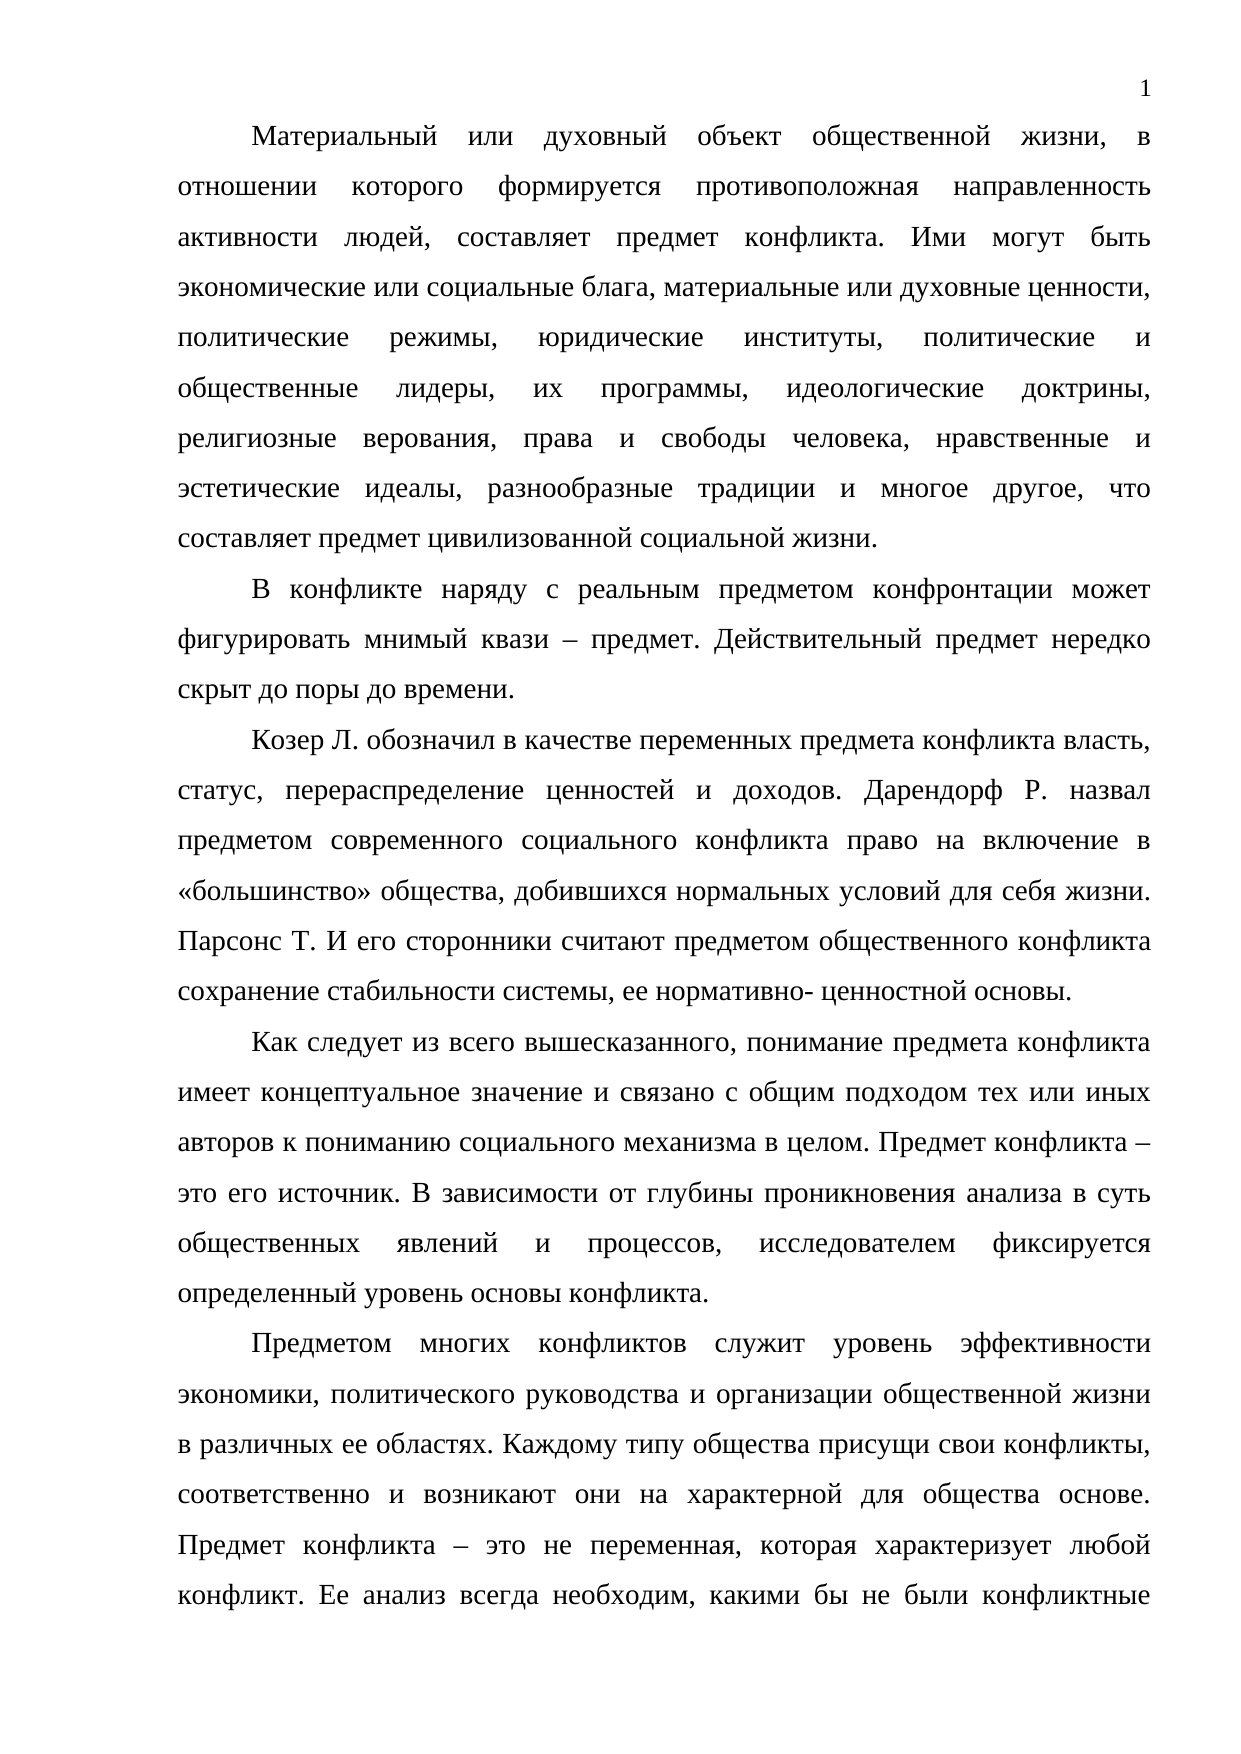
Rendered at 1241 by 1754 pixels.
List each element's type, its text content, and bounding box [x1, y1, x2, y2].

text Как следует из всего вышесказанного, понимание предмета конфликта имеет концептуальное значение и связано с общим подходом тех или иных авторов к пониманию социального механизма в целом. Предмет конфликта – это его источник. В зависимости от глубины проникновения анализа в суть общественных явлений и процессов, исследователем фиксируется определенный уровень основы конфликта. [177, 1024, 1152, 1309]
text Материальный или духовный объект общественной жизни, в отношении которого формируется противоположная направленность активности людей, составляет предмет конфликта. Ими могут быть экономические или социальные блага, материальные или духовные ценности, политические режимы, юридические институты, политические и общественные лидеры, их программы, идеологические доктрины, религиозные верования, права и свободы человека, нравственные и эстетические идеалы, разнообразные традиции и многое другое, что составляет предмет цивилизованной социальной жизни. [177, 118, 1152, 554]
text В конфликте наряду с реальным предметом конфронтации может фигурировать мнимый квази – предмет. Действительный предмет нередко скрыт до поры до времени. [177, 571, 1152, 705]
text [177, 1326, 1152, 1611]
text Козер Л. обозначил в качестве переменных предмета конфликта власть, статус, перераспределение ценностей и доходов. Дарендорф Р. назвал предметом современного социального конфликта право на включение в «большинство» общества, добившихся нормальных условий для себя жизни. Парсонс Т. И его сторонники считают предметом общественного конфликта сохранение стабильности системы, ее нормативно- ценностной основы. [177, 722, 1152, 1007]
